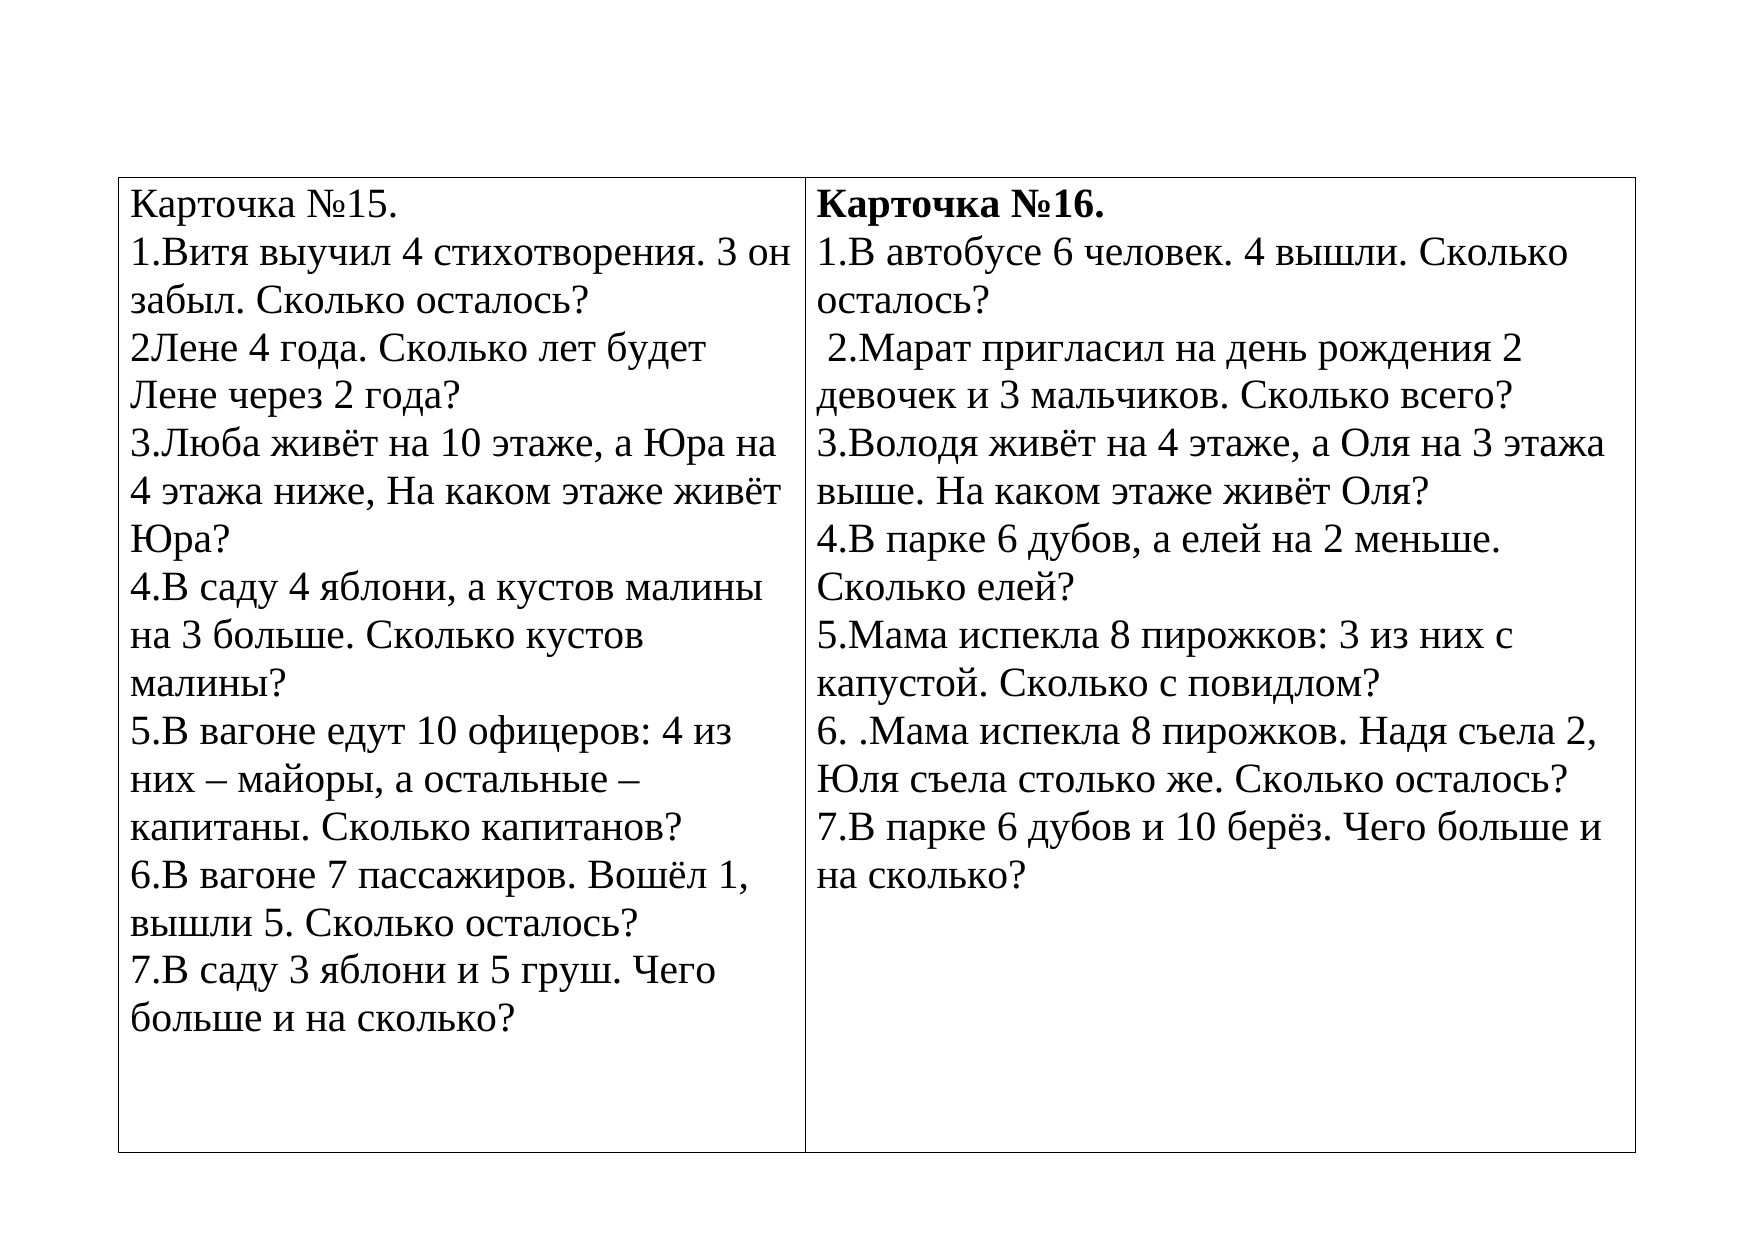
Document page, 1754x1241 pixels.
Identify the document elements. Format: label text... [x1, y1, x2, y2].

table_cell Карточка №16. 1.В автобусе 6 человек. 4 вышли. Сколько осталось? 2.Марат пригласил на день рождения 2 девочек и 3 мальчиков. Сколько всего? 3.Володя живёт на 4 этаже, а Оля на 3 этажа выше. На каком этаже живёт Оля? 4.В парке 6 дубов, а елей на 2 меньше. Сколько елей? 5.Мама испекла 8 пирожков: 3 из них с капустой. Сколько с повидлом? 6. .Мама испекла 8 пирожков. Надя съела 2, Юля съела столько же. Сколько осталось? 7.В парке 6 дубов и 10 берёз. Чего больше и на сколько? [806, 178, 1635, 1152]
table_cell Карточка №15. 1.Витя выучил 4 стихотворения. 3 он забыл. Сколько осталось? 2Лене 4 года. Сколько лет будет Лене через 2 года? 3.Люба живёт на 10 этаже, а Юра на 4 этажа ниже, На каком этаже живёт Юра? 4.В саду 4 яблони, а кустов малины на 3 больше. Сколько кустов малины? 5.В вагоне едут 10 офицеров: 4 из них – майоры, а остальные – капитаны. Сколько капитанов? 6.В вагоне 7 пассажиров. Вошёл 1, вышли 5. Сколько осталось? 7.В саду 3 яблони и 5 груш. Чего больше и на сколько? [119, 178, 805, 1152]
